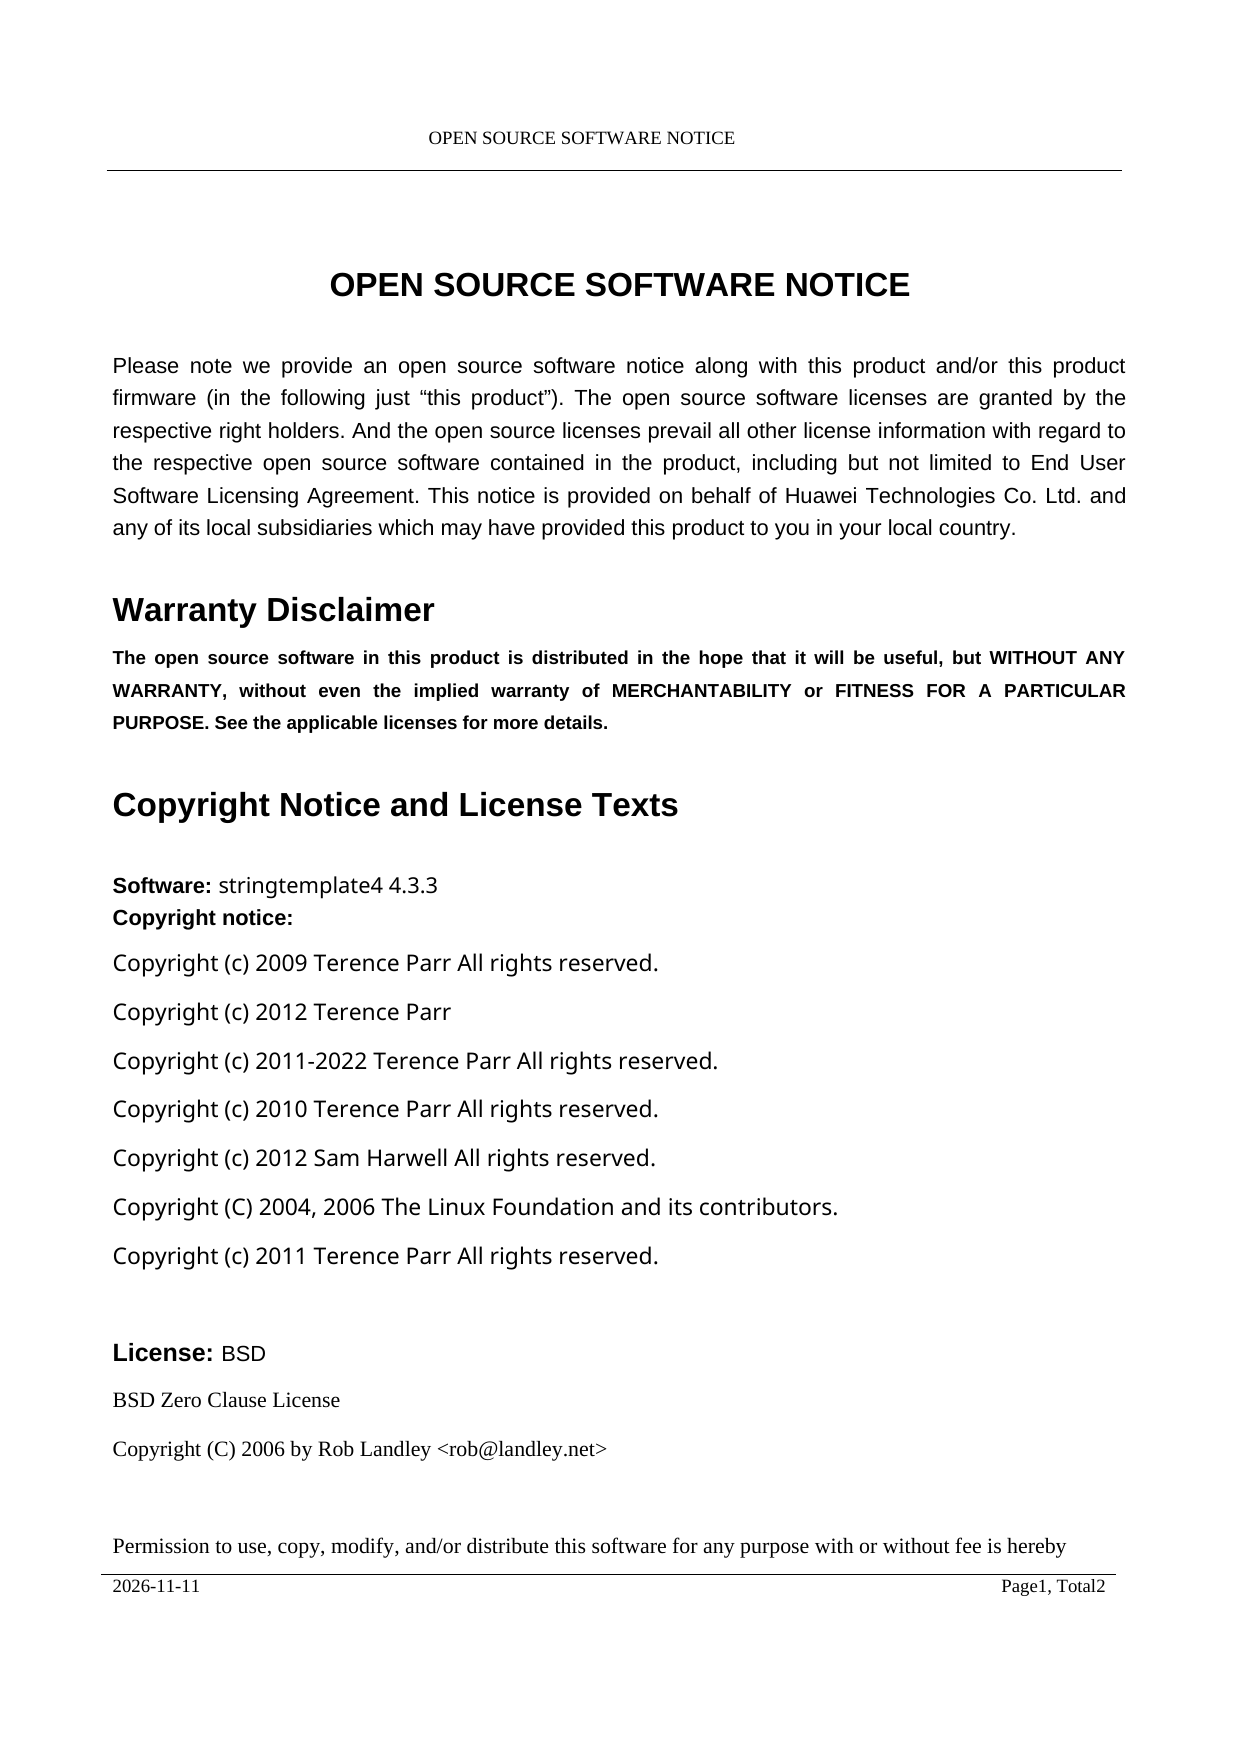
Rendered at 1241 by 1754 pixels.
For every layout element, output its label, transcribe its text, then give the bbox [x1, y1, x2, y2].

text Copyright notice: [112, 901, 1128, 934]
text Copyright (c) 2009 Terence Parr All rights reserved. Copyright (c) 2012 Terence Parr Copyright (c) 2011-2022 Terence Parr All rights reserved. Copyright (c) 2010 Terence Parr All rights reserved. Copyright (c) 2012 Sam Harwell All rights reserved. Copyright (C) 2004, 2006 The Linux Foundation and its contributors. Copyright (c) 2011 Terence Parr All rights reserved. [112, 947, 1128, 1320]
text License: BSD [112, 1337, 1128, 1369]
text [112, 1383, 1128, 1562]
text Software: stringtemplate4 4.3.3 [112, 869, 1128, 901]
text Please note we provide an open source software notice along with this product and/or this product firmware (in the following just “this product”). The open source software licenses are granted by the respective right holders. And the open source licenses prevail all other license information with regard to the respective open source software contained in the product, including but not limited to End User Software Licensing Agreement. This notice is provided on behalf of Huawei Technologies Co. Ltd. and any of its local subsidiaries which may have provided this product to you in your local country. [112, 349, 1128, 544]
text Copyright Notice and License Texts [112, 771, 1128, 836]
text Warranty Disclaimer [112, 576, 1128, 641]
text OPEN SOURCE SOFTWARE NOTICE [112, 251, 1128, 316]
text The open source software in this product is distributed in the hope that it will be useful, but WITHOUT ANY WARRANTY, without even the implied warranty of MERCHANTABILITY or FITNESS FOR A PARTICULAR PURPOSE. See the applicable licenses for more details. [112, 641, 1128, 739]
